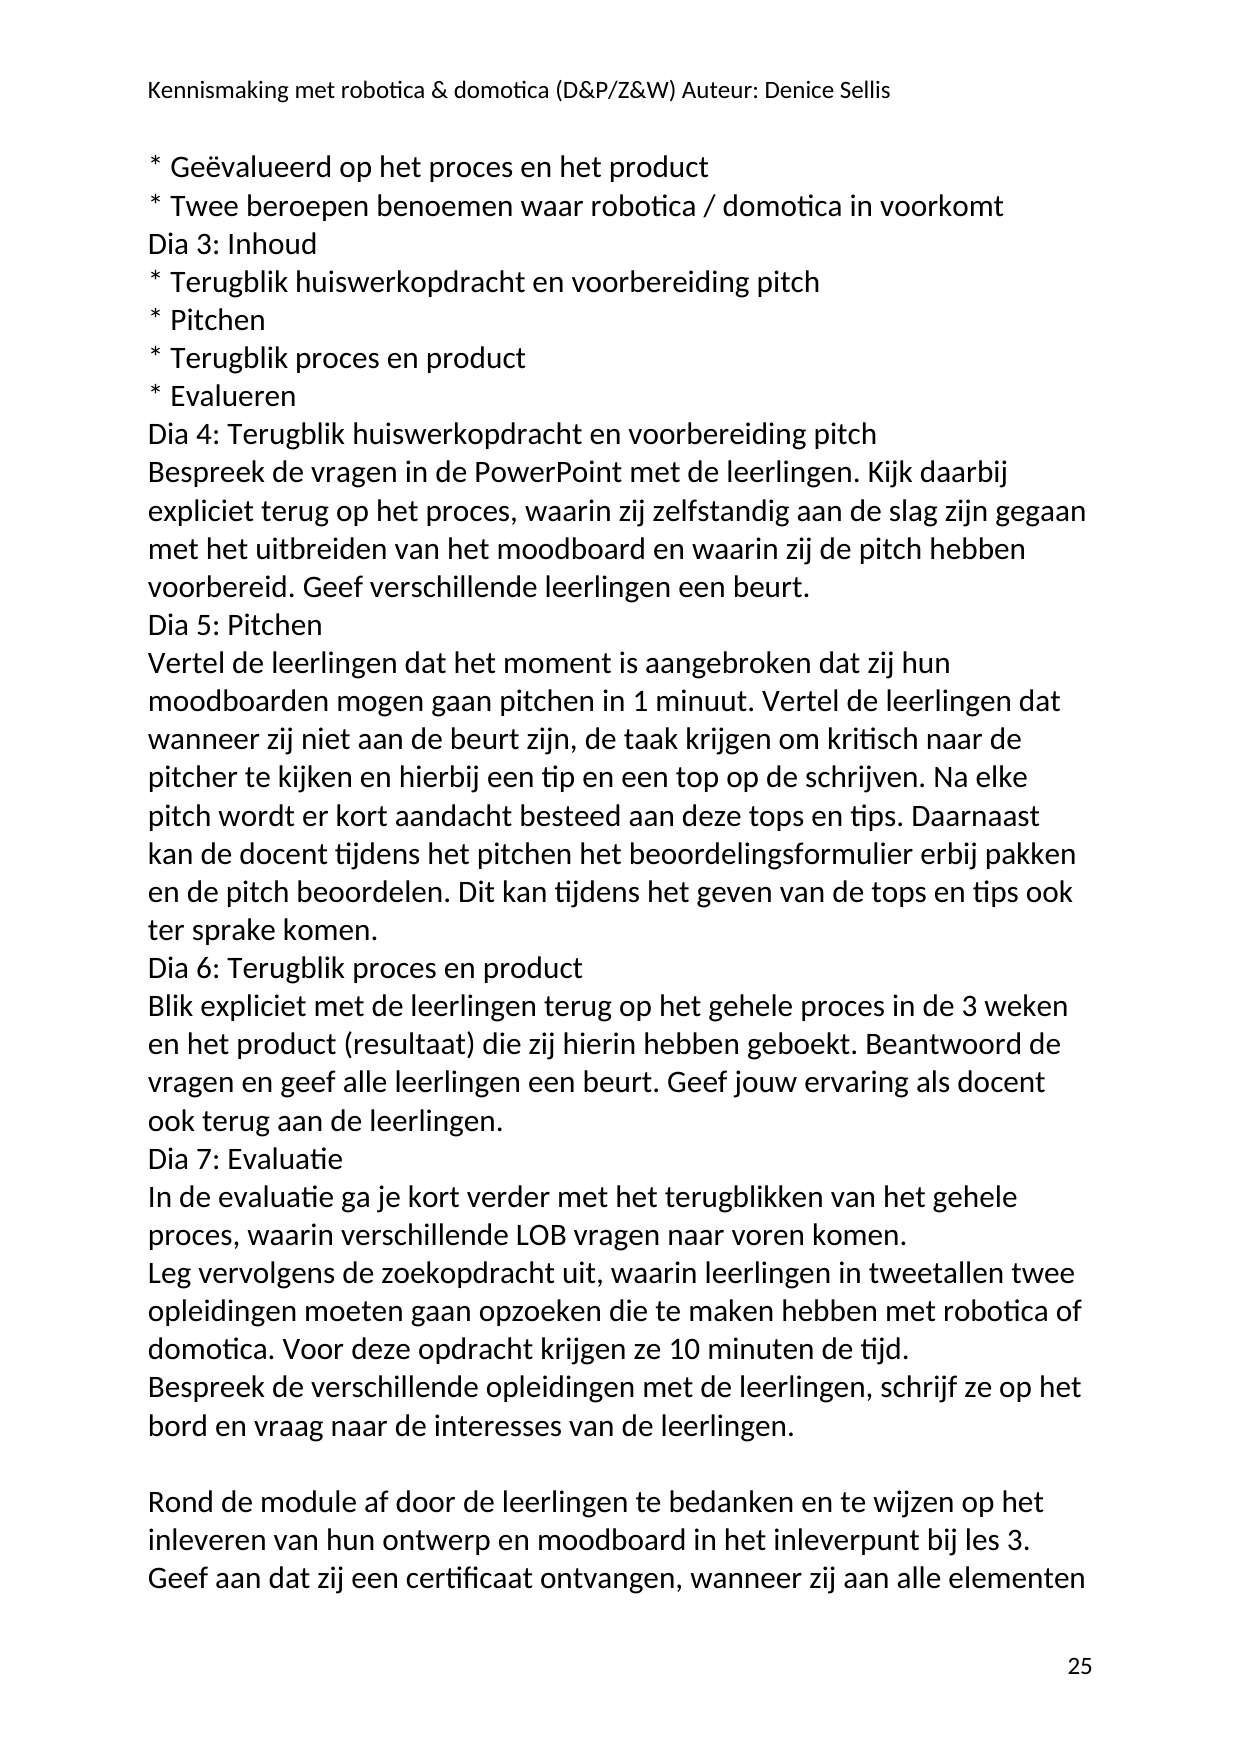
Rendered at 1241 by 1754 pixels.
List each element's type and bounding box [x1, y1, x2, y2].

text [148, 224, 1093, 1596]
text [148, 148, 1093, 224]
